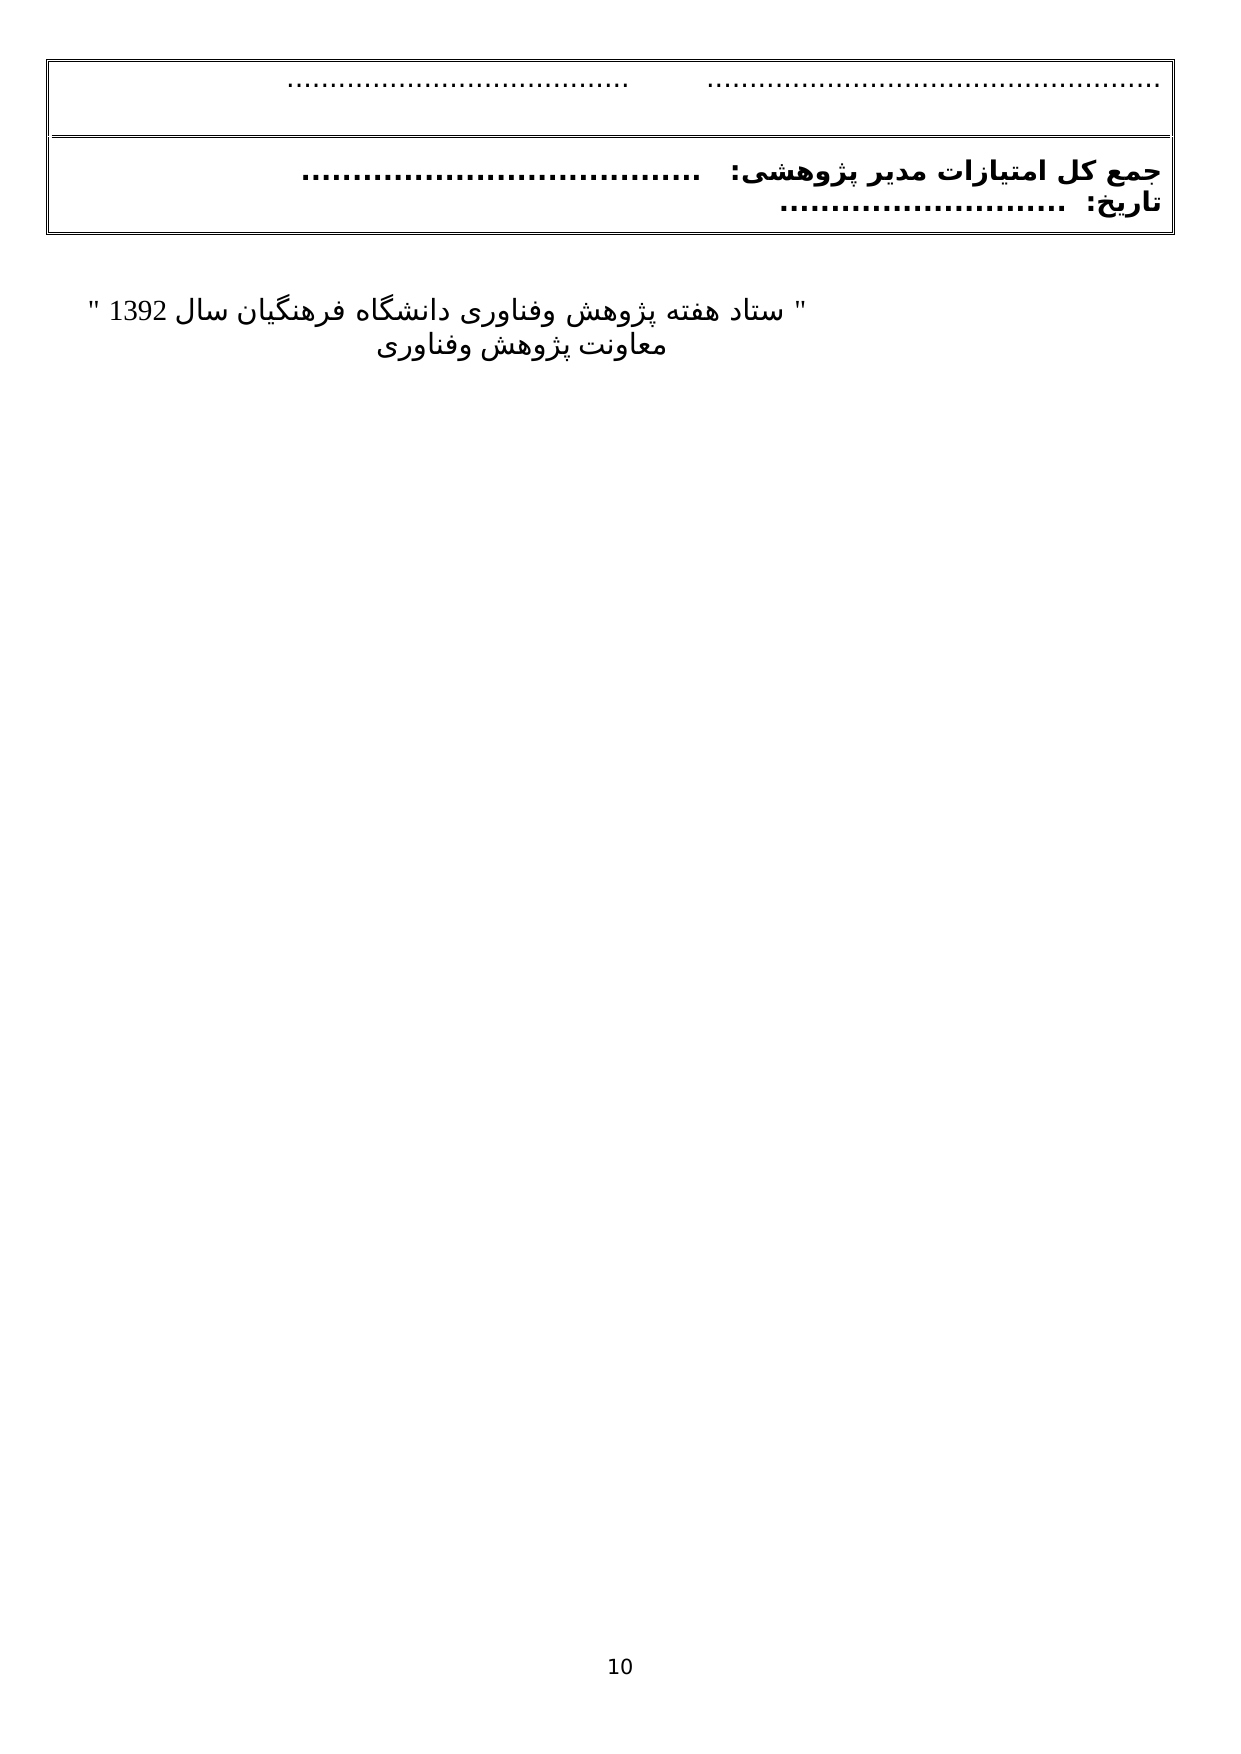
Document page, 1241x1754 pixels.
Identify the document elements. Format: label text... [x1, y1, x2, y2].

table_cell جمع كل امتيازات مدیر پژوهشی: ....................................... تاريخ: ............................ [48, 135, 1173, 232]
text معاونت پژوهش وفناوری [59, 327, 806, 361]
text " ستاد هفته پژوهش وفناوری دانشگاه فرهنگیان سال 1392 " [59, 293, 806, 327]
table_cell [49, 62, 1172, 135]
